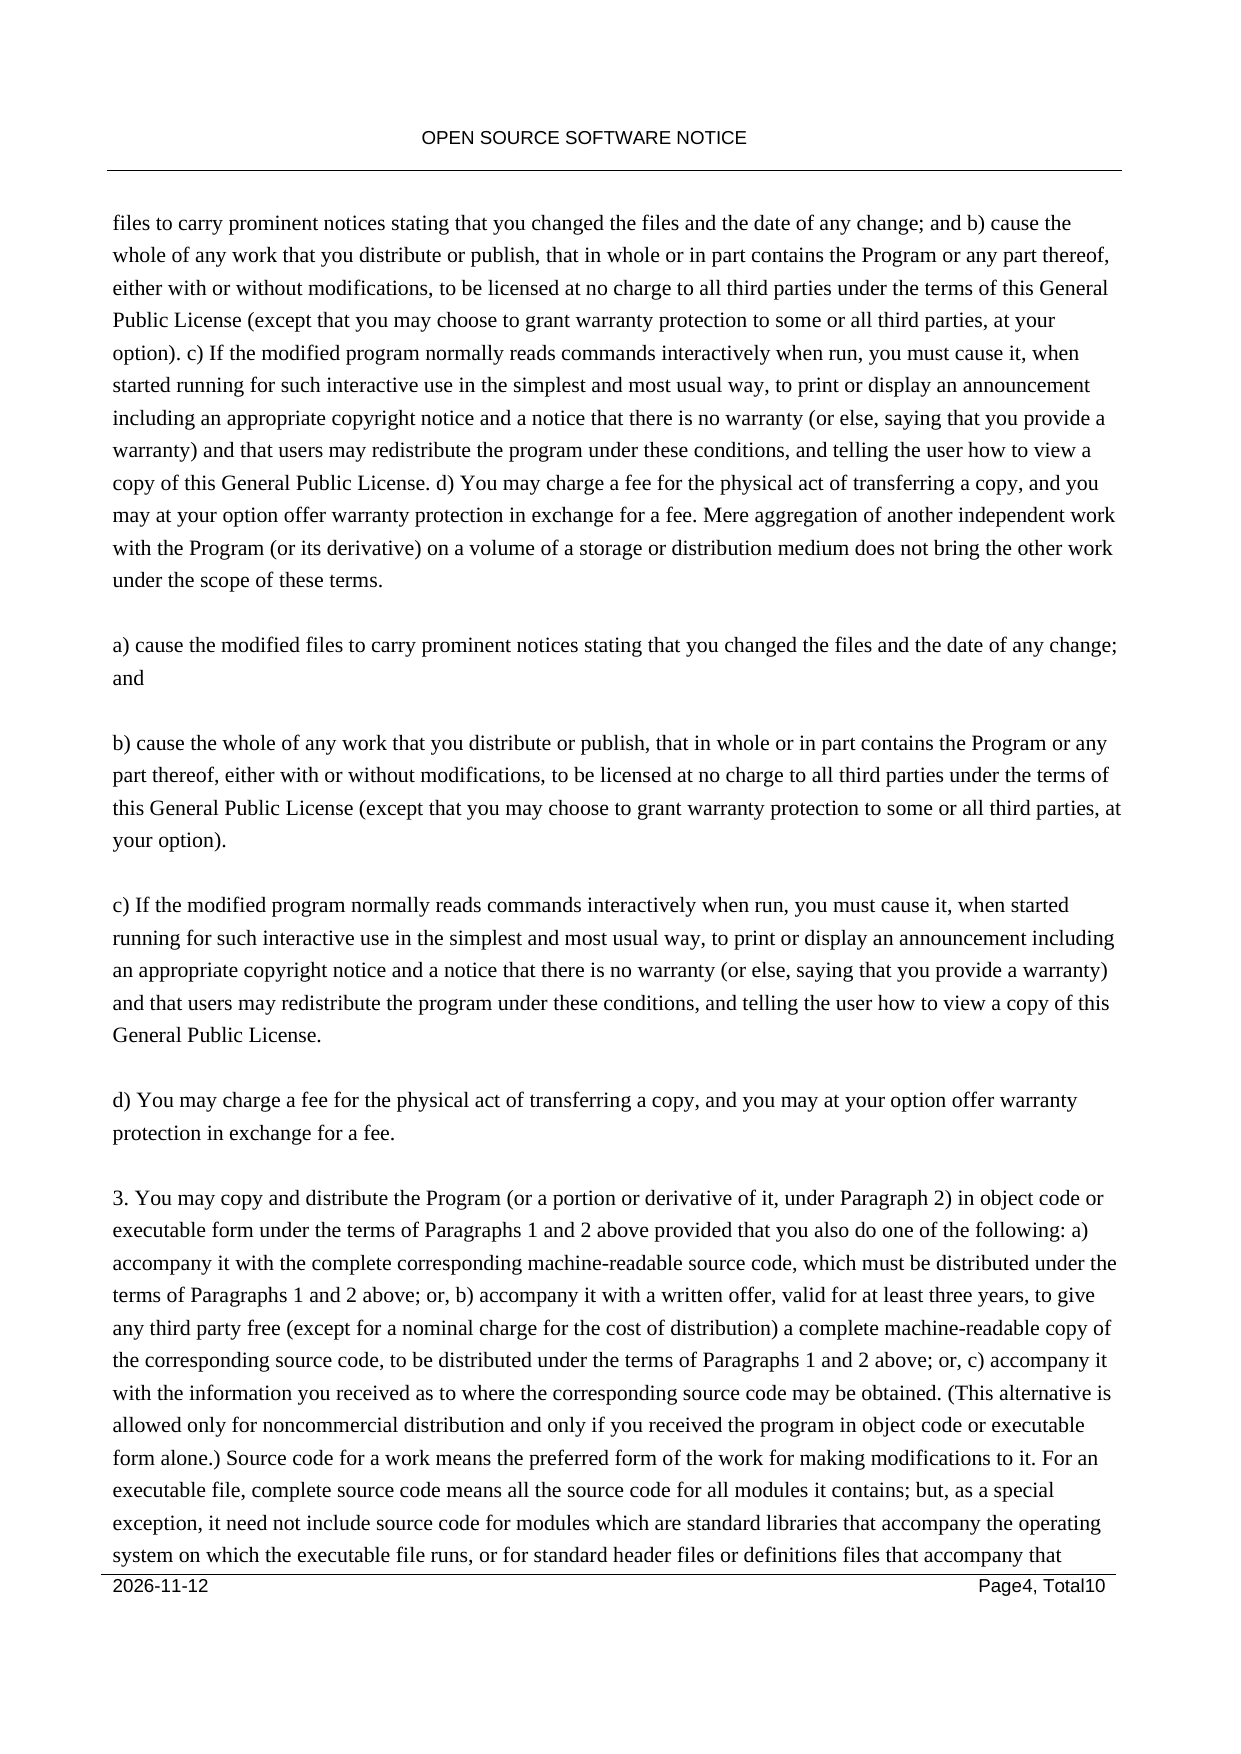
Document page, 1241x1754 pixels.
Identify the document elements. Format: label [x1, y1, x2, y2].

text [112, 206, 1128, 1571]
